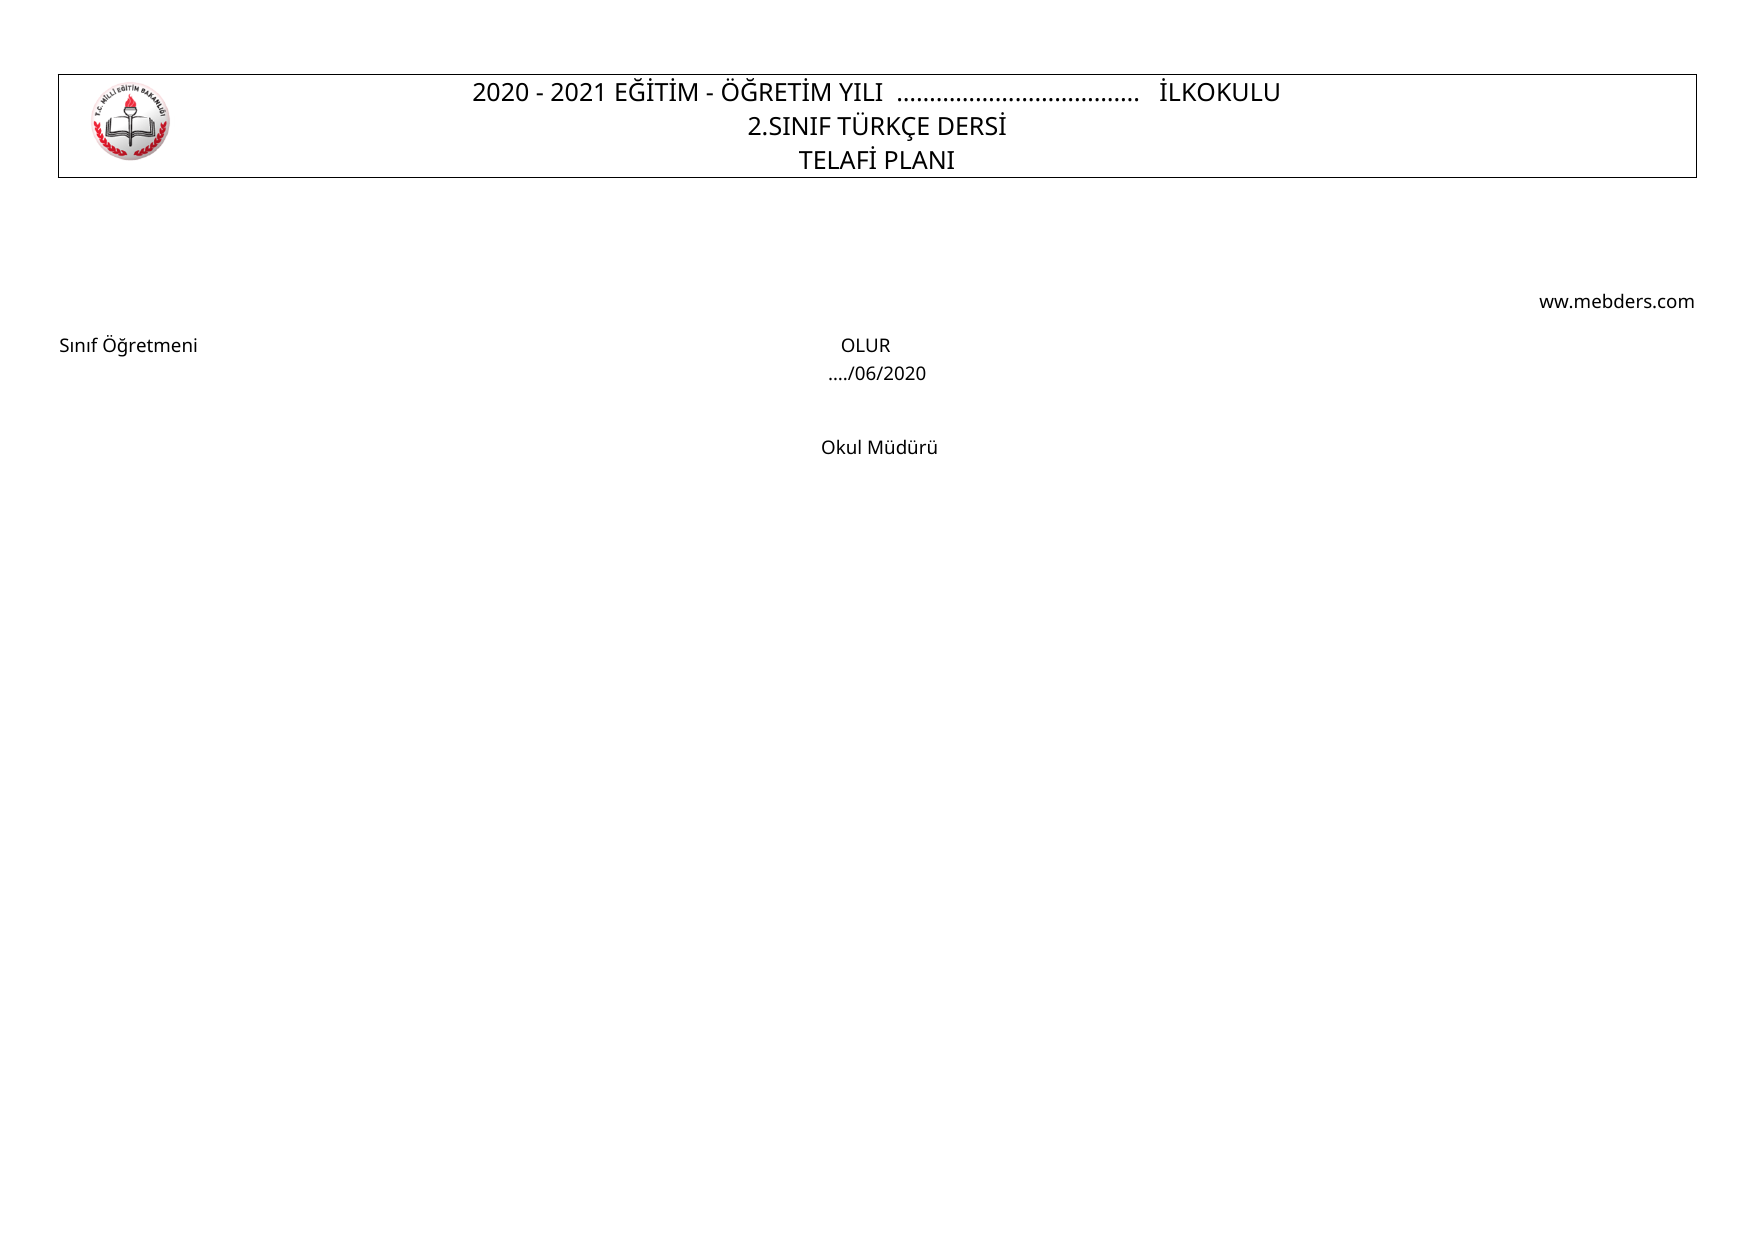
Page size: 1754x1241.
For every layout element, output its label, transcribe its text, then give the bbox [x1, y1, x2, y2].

text Sınıf Öğretmeni OLUR [59, 333, 1695, 358]
text ww.mebders.com [59, 288, 1695, 314]
picture [85, 77, 175, 167]
text …./06/2020 [59, 360, 1695, 386]
text Okul Müdürü [59, 434, 1695, 460]
